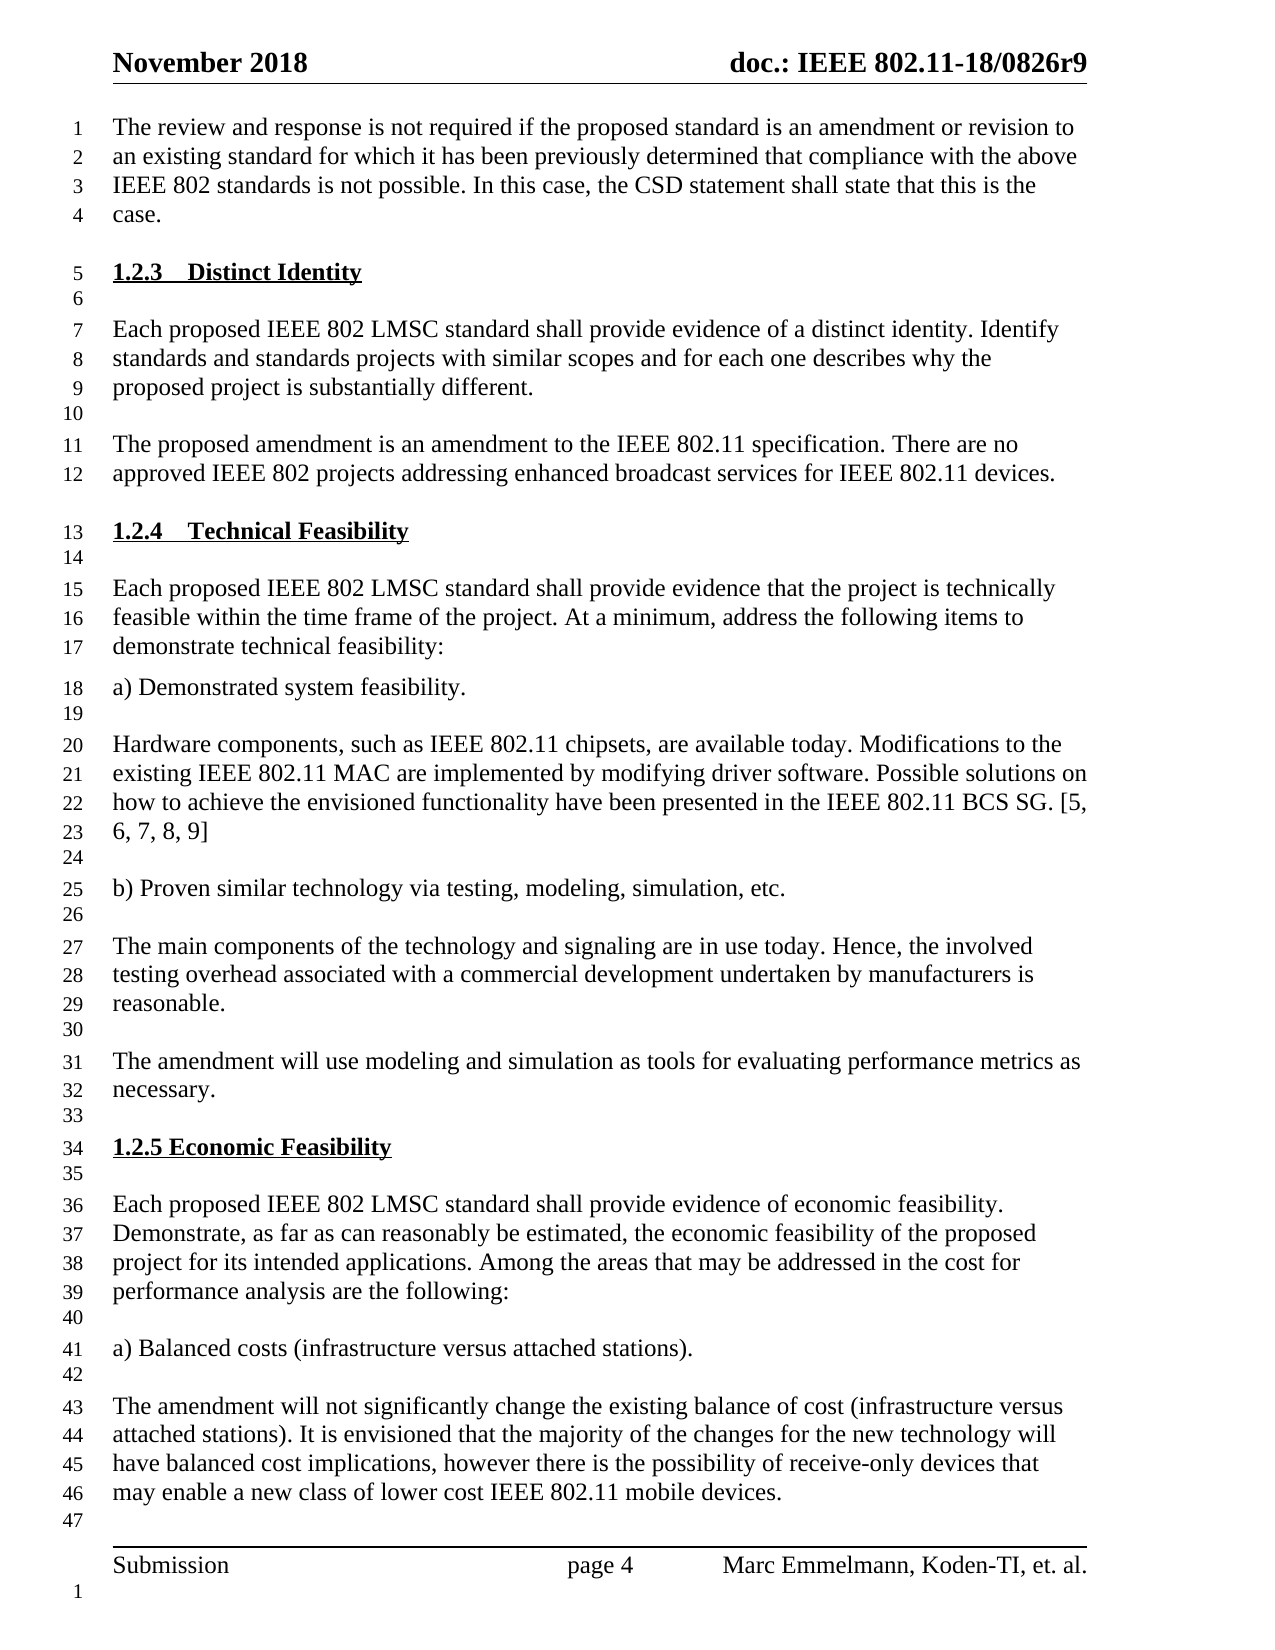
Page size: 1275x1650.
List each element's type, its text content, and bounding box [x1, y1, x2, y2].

text Hardware components, such as IEEE 802.11 chipsets, are available today. Modifications to the existing IEEE 802.11 MAC are implemented by modifying driver software. Possible solutions on how to achieve the envisioned functionality have been presented in the IEEE 802.11 BCS SG. [5, 6, 7, 8, 9] [112, 729, 1087, 844]
text The review and response is not required if the proposed standard is an amendment or revision to an existing standard for which it has been previously determined that compliance with the above IEEE 802 standards is not possible. In this case, the CSD statement shall state that this is the case. [112, 112, 1087, 227]
text The proposed amendment is an amendment to the IEEE 802.11 specification. There are no approved IEEE 802 projects addressing enhanced broadcast services for IEEE 802.11 devices. [112, 429, 1087, 487]
subtitle 1.2.3 Distinct Identity [112, 257, 1087, 285]
text a) Balanced costs (infrastructure versus attached stations). [112, 1333, 1087, 1362]
subtitle 1.2.4 Technical Feasibility [112, 516, 1087, 544]
text The main components of the technology and signaling are in use today. Hence, the involved testing overhead associated with a commercial development undertaken by manufacturers is reasonable. [112, 931, 1087, 1017]
text Each proposed IEEE 802 LMSC standard shall provide evidence of a distinct identity. Identify standards and standards projects with similar scopes and for each one describes why the proposed project is substantially different. [112, 314, 1087, 400]
text a) Demonstrated system feasibility. [112, 672, 1087, 701]
text Each proposed IEEE 802 LMSC standard shall provide evidence of economic feasibility. Demonstrate, as far as can reasonably be estimated, the economic feasibility of the proposed project for its intended applications. Among the areas that may be addressed in the cost for performance analysis are the following: [112, 1189, 1087, 1304]
text The amendment will use modeling and simulation as tools for evaluating performance metrics as necessary. [112, 1046, 1087, 1103]
text b) Proven similar technology via testing, modeling, simulation, etc. [112, 873, 1087, 902]
text 1.2.5 Economic Feasibility [112, 1132, 1087, 1161]
text The amendment will not significantly change the existing balance of cost (infrastructure versus attached stations). It is envisioned that the majority of the changes for the new technology will have balanced cost implications, however there is the possibility of receive-only devices that may enable a new class of lower cost IEEE 802.11 mobile devices. [112, 1391, 1087, 1506]
text Each proposed IEEE 802 LMSC standard shall provide evidence that the project is technically feasible within the time frame of the project. At a minimum, address the following items to demonstrate technical feasibility: [112, 573, 1087, 659]
